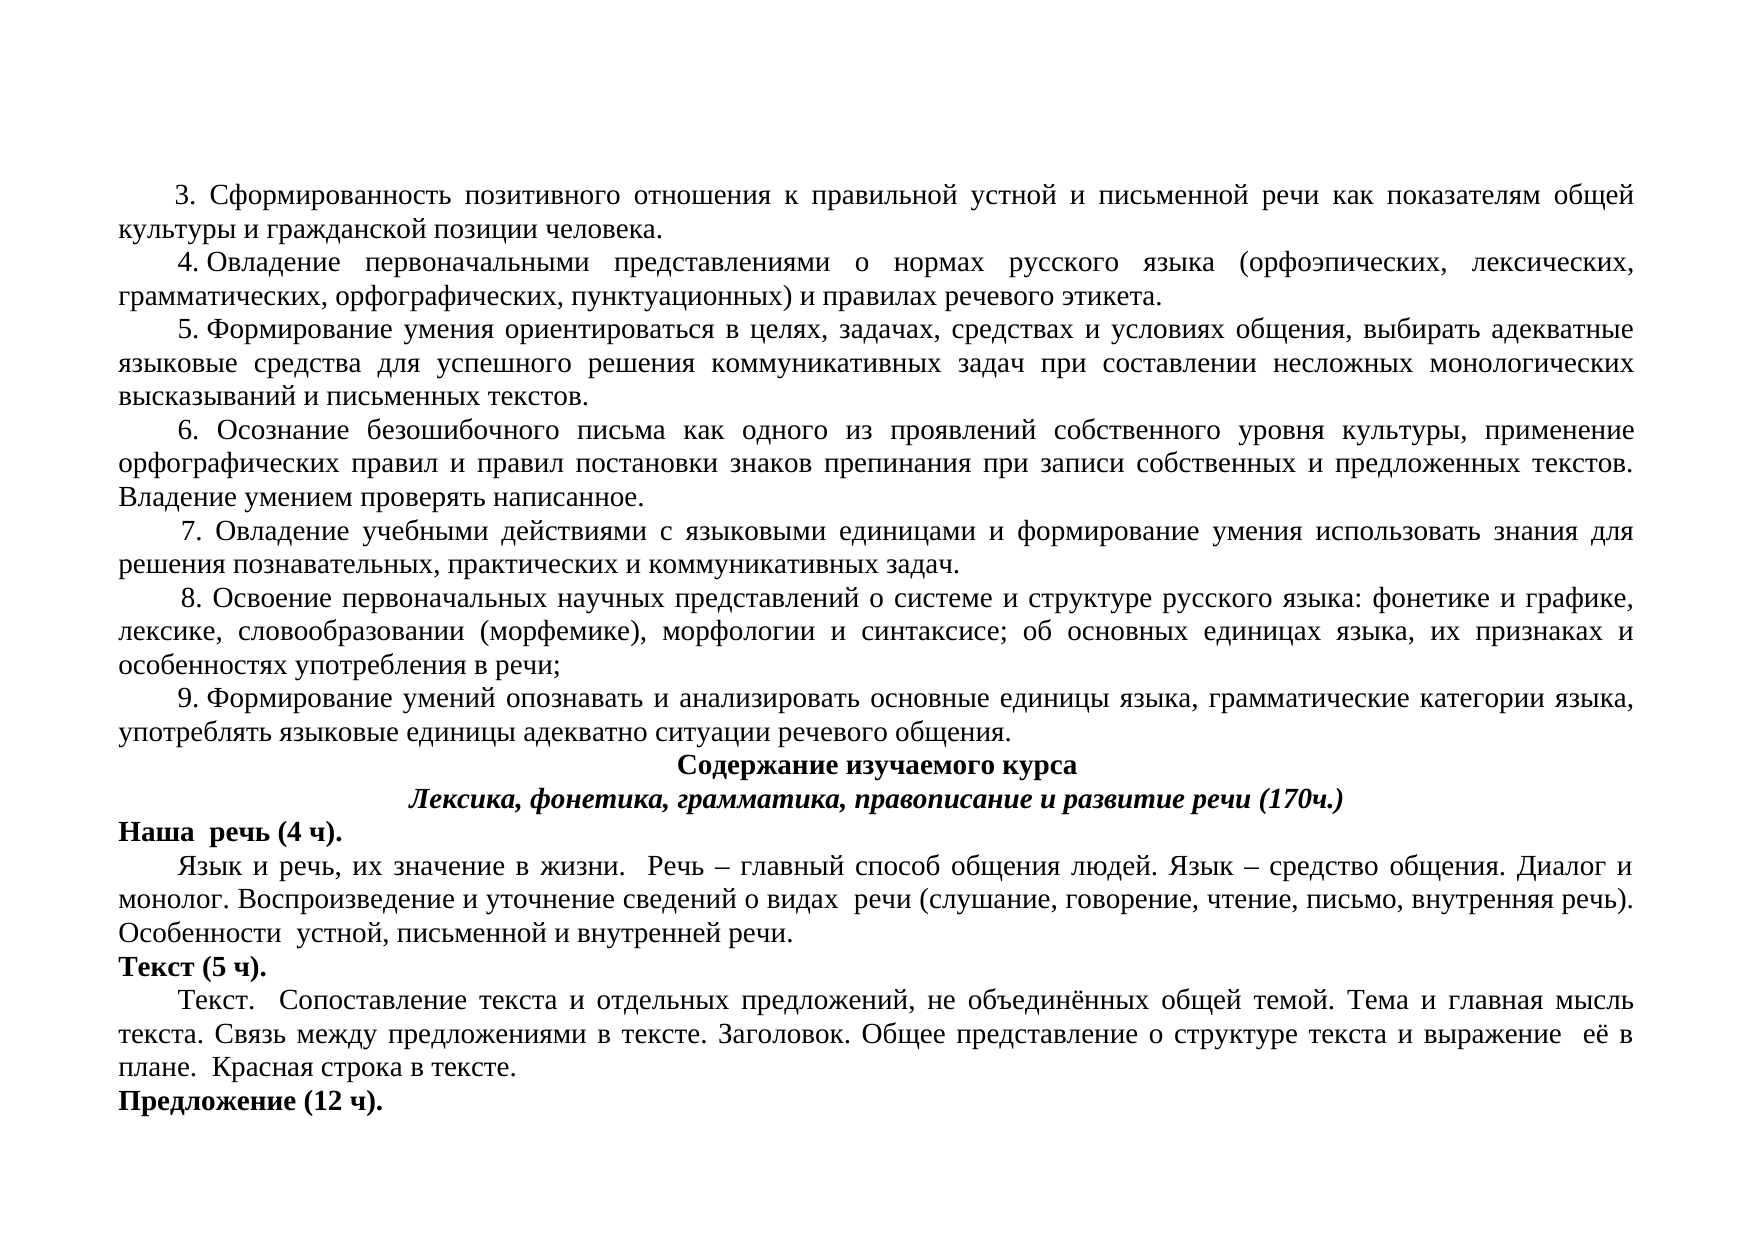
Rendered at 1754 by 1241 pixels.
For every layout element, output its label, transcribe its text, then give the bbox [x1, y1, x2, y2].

text Текст (5 ч). [118, 949, 1636, 982]
text 9. Формирование умений опознавать и анализировать основные единицы языка, грамматические категории языка, употреблять языковые единицы адекватно ситуации речевого общения. [118, 680, 1636, 747]
text Текст. Сопоставление текста и отдельных предложений, не объединённых общей темой. Тема и главная мысль текста. Связь между предложениями в тексте. Заголовок. Общее представление о структуре текста и выражение её в плане. Красная строка в тексте. [118, 982, 1636, 1083]
text Предложение (12 ч). [118, 1083, 1636, 1116]
text 8. Освоение первоначальных научных представлений о системе и структуре русского языка: фонетике и графике, лексике, словообразовании (морфемике), морфологии и синтаксисе; об основных единицах языка, их признаках и особенностях употребления в речи; [118, 580, 1636, 680]
text 3. Сформированность позитивного отношения к правильной устной и письменной речи как показателям общей культуры и гражданской позиции человека. [118, 177, 1636, 244]
text 5. Формирование умения ориентироваться в целях, задачах, средствах и условиях общения, выбирать адекватные языковые средства для успешного решения коммуникативных задач при составлении несложных монологических высказываний и письменных текстов. [118, 311, 1636, 412]
text 6. Осознание безошибочного письма как одного из проявлений собственного уровня культуры, применение орфографических правил и правил постановки знаков препинания при записи собственных и предложенных текстов. Владение умением проверять написанное. [118, 412, 1636, 513]
text 7. Овладение учебными действиями с языковыми единицами и формирование умения использовать знания для решения познавательных, практических и коммуникативных задач. [118, 513, 1636, 580]
text Лексика, фонетика, грамматика, правописание и развитие речи (170ч.) [118, 781, 1636, 814]
text 4. Овладение первоначальными представлениями о нормах русского языка (орфоэпических, лексических, грамматических, орфографических, пунктуационных) и правилах речевого этикета. [118, 244, 1636, 311]
text Содержание изучаемого курса [118, 747, 1636, 781]
text Язык и речь, их значение в жизни. Речь – главный способ общения людей. Язык – средство общения. Диалог и монолог. Воспроизведение и уточнение сведений о видах речи (слушание, говорение, чтение, письмо, внутренняя речь). Особенности устной, письменной и внутренней речи. [118, 848, 1636, 949]
text Наша речь (4 ч). [118, 814, 1636, 848]
